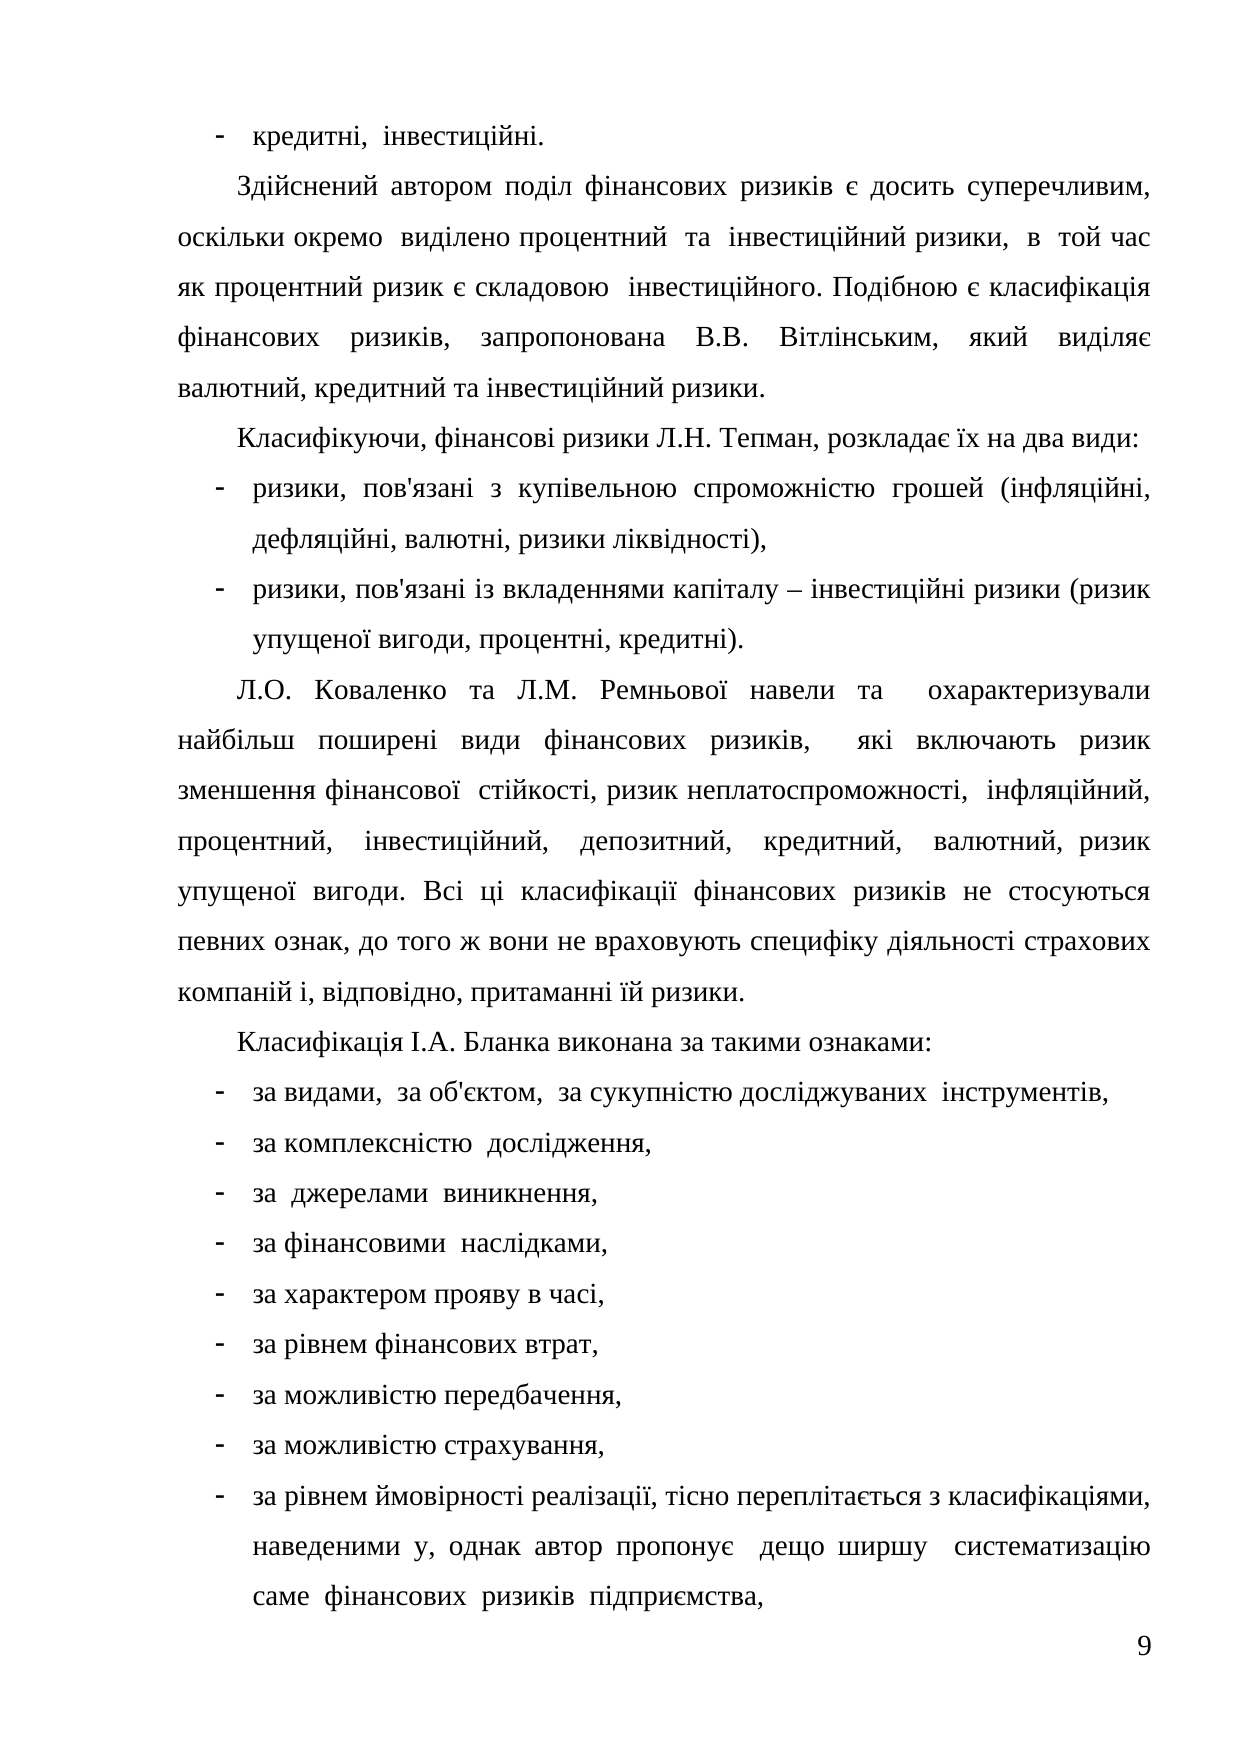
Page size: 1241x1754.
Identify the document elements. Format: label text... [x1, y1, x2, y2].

text Здійснений автором поділ фінансових ризиків є досить суперечливим, оскільки окремо виділено процентний та інвестиційний ризики, в той час як процентний ризик є складовою інвестиційного. Подібною є класифікація фінансових ризиків, запропонована В.В. Вітлінським, який виділяє валютний, кредитний та інвестиційний ризики. [177, 168, 1152, 403]
list за комплексністю дослідження, [215, 1125, 1152, 1158]
list за характером прояву в часі, [215, 1276, 1152, 1310]
text Л.О. Коваленко та Л.М. Ремньової навели та охарактеризували найбільш поширені види фінансових ризиків, які включають ризик зменшення фінансової стійкості, ризик неплатоспроможності, інфляційний, процентний, інвестиційний, депозитний, кредитний, валютний, ризик упущеної вигоди. Всі ці класифікації фінансових ризиків не стосуються певних ознак, до того ж вони не враховують специфіку діяльності страхових компаній і, відповідно, притаманні їй ризики. [177, 672, 1152, 1007]
text Класифікуючи, фінансові ризики Л.Н. Тепман, розкладає їх на два види: [177, 420, 1152, 454]
list за можливістю передбачення, [215, 1377, 1152, 1411]
list за видами, за об'єктом, за сукупністю досліджуваних інструментів, [215, 1074, 1152, 1108]
list ризики, пов'язані з купівельною спроможністю грошей (інфляційні, дефляційні, валютні, ризики ліквідності), [215, 470, 1152, 554]
list за джерелами виникнення, [215, 1175, 1152, 1209]
list за рівнем ймовірності реалізації, тісно переплітається з класифікаціями, наведеними у, однак автор пропонує дещо ширшу систематизацію саме фінансових ризиків підприємства, [215, 1478, 1152, 1612]
list за можливістю страхування, [215, 1427, 1152, 1461]
list кредитні, інвестиційні. [215, 118, 1152, 152]
text Класифікація І.А. Бланка виконана за такими ознаками: [177, 1024, 1152, 1058]
list за фінансовими наслідками, [215, 1226, 1152, 1259]
list за рівнем фінансових втрат, [215, 1326, 1152, 1360]
list ризики, пов'язані із вкладеннями капіталу – інвестиційні ризики (ризик упущеної вигоди, процентні, кредитні). [215, 571, 1152, 655]
